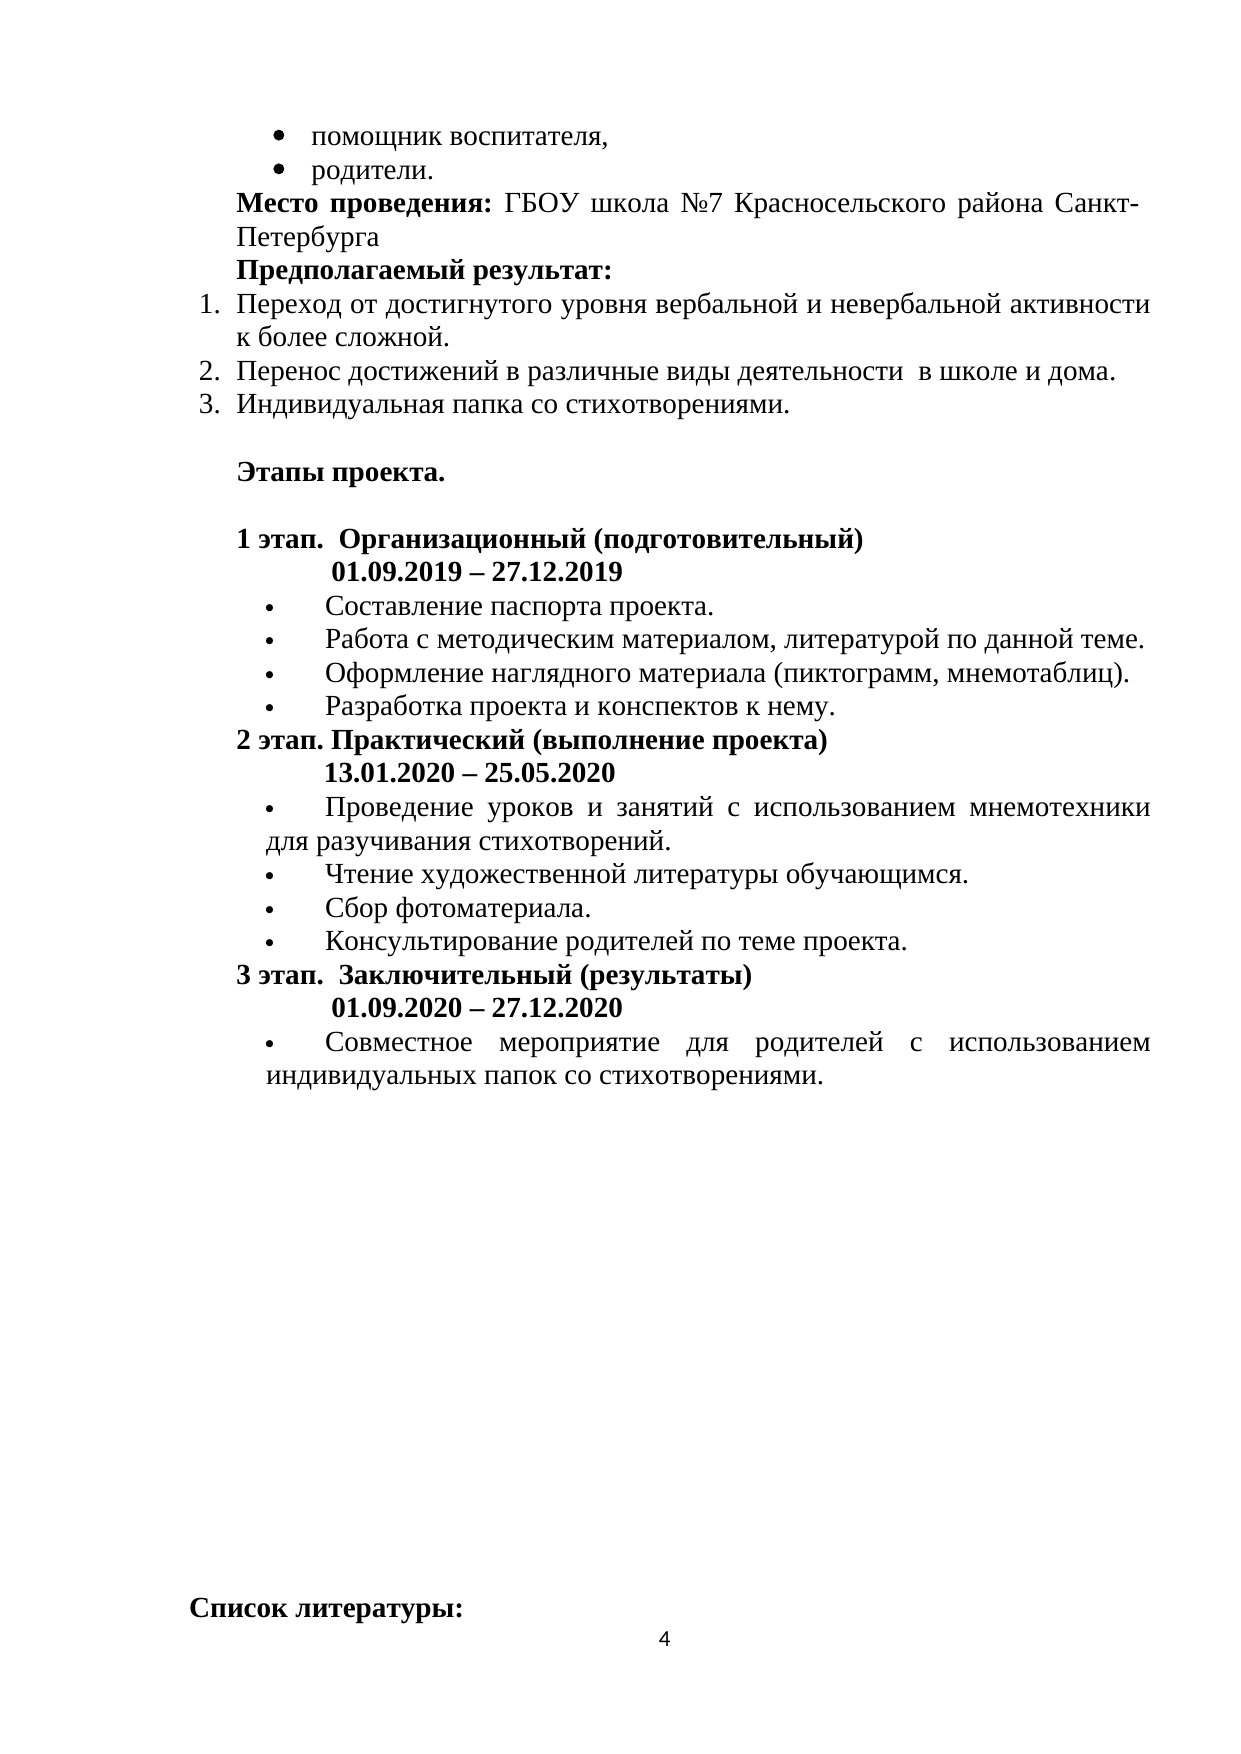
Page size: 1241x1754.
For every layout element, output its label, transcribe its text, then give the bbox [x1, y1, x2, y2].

list Индивидуальная папка со стихотворениями. [199, 387, 1152, 420]
text 01.09.2019 – 27.12.2019 [236, 554, 1140, 588]
list Составление паспорта проекта. [266, 588, 1152, 621]
list помощник воспитателя, [274, 118, 1140, 152]
text 2 этап. Практический (выполнение проекта) [236, 722, 1140, 756]
text 01.09.2020 – 27.12.2020 [236, 990, 1140, 1024]
list Сбор фотоматериала. [266, 890, 1152, 923]
text Список литературы: [189, 1590, 1140, 1623]
text 3 этап. Заключительный (результаты) [236, 957, 1140, 990]
list Консультирование родителей по теме проекта. [266, 923, 1152, 957]
list Разработка проекта и конспектов к нему. [266, 688, 1152, 722]
text Место проведения: ГБОУ школа №7 Красносельского района Санкт-Петербурга [236, 185, 1140, 252]
list Перенос достижений в различные виды деятельности в школе и дома. [199, 353, 1152, 387]
list Проведение уроков и занятий с использованием мнемотехники для разучивания стихотворений. [266, 789, 1152, 856]
list Чтение художественной литературы обучающимся. [266, 856, 1152, 890]
list Работа с методическим материалом, литературой по данной теме. [266, 621, 1152, 655]
list родители. [274, 152, 1140, 185]
list Переход от достигнутого уровня вербальной и невербальной активности к более сложной. [199, 286, 1152, 353]
text 1 этап. Организационный (подготовительный) [236, 521, 1140, 554]
list Совместное мероприятие для родителей с использованием индивидуальных папок со стихотворениями. [266, 1024, 1152, 1091]
text 13.01.2020 – 25.05.2020 [236, 756, 1140, 789]
list Оформление наглядного материала (пиктограмм, мнемотаблиц). [266, 655, 1152, 688]
text Этапы проекта. [236, 454, 1140, 487]
text Предполагаемый результат: [236, 252, 1140, 286]
